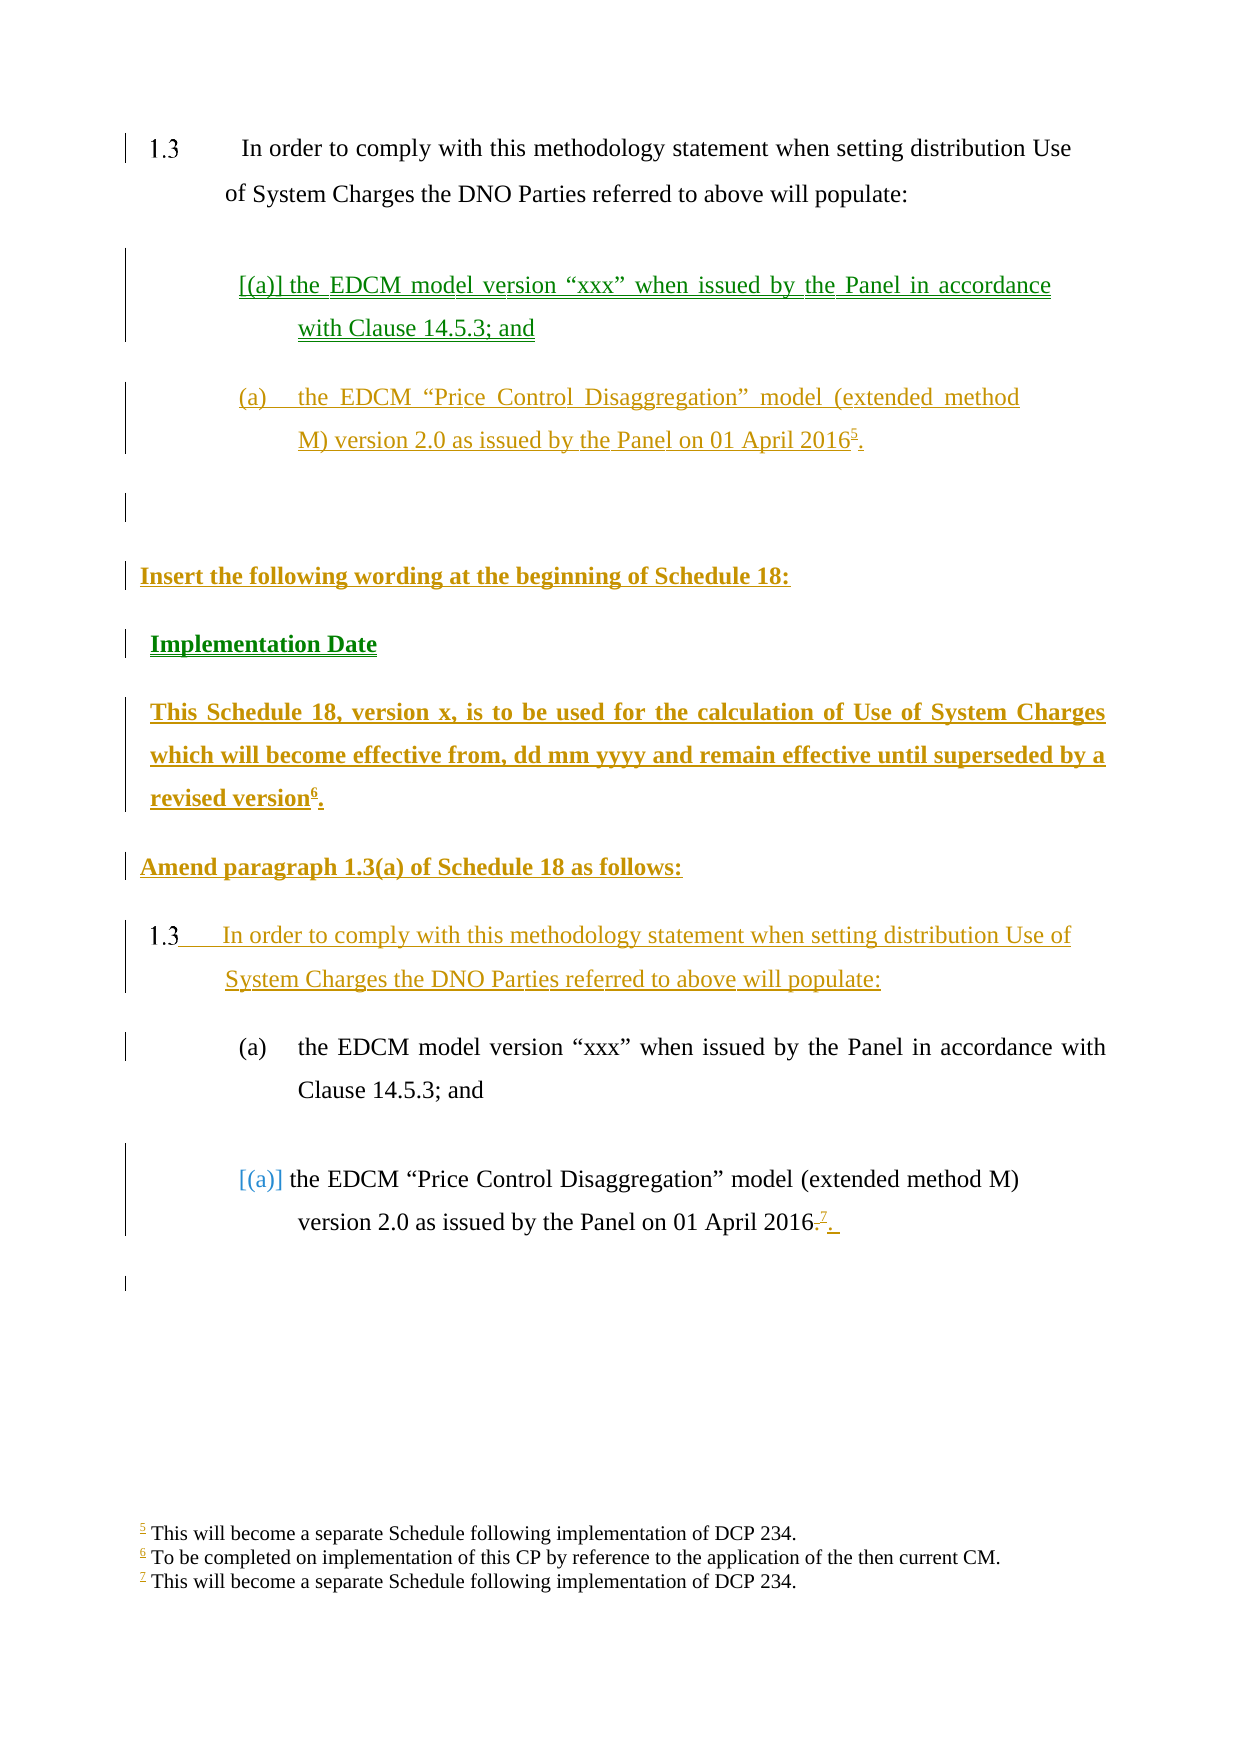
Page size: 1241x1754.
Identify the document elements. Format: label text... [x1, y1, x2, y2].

picture [150, 138, 178, 158]
list the EDCM model version “xxx” when issued by the Panel in accordance with Clause 14.5.3; and [239, 1032, 1107, 1104]
list the EDCM “Price Control Disaggregation” model (extended method M) version 2.0 as issued by the Panel on 01 April 2016 [239, 1164, 1019, 1236]
text In order to comply with this methodology statement when setting distribution Use of System Charges the DNO Parties referred to above will populate: [150, 133, 1072, 208]
picture [150, 925, 178, 945]
